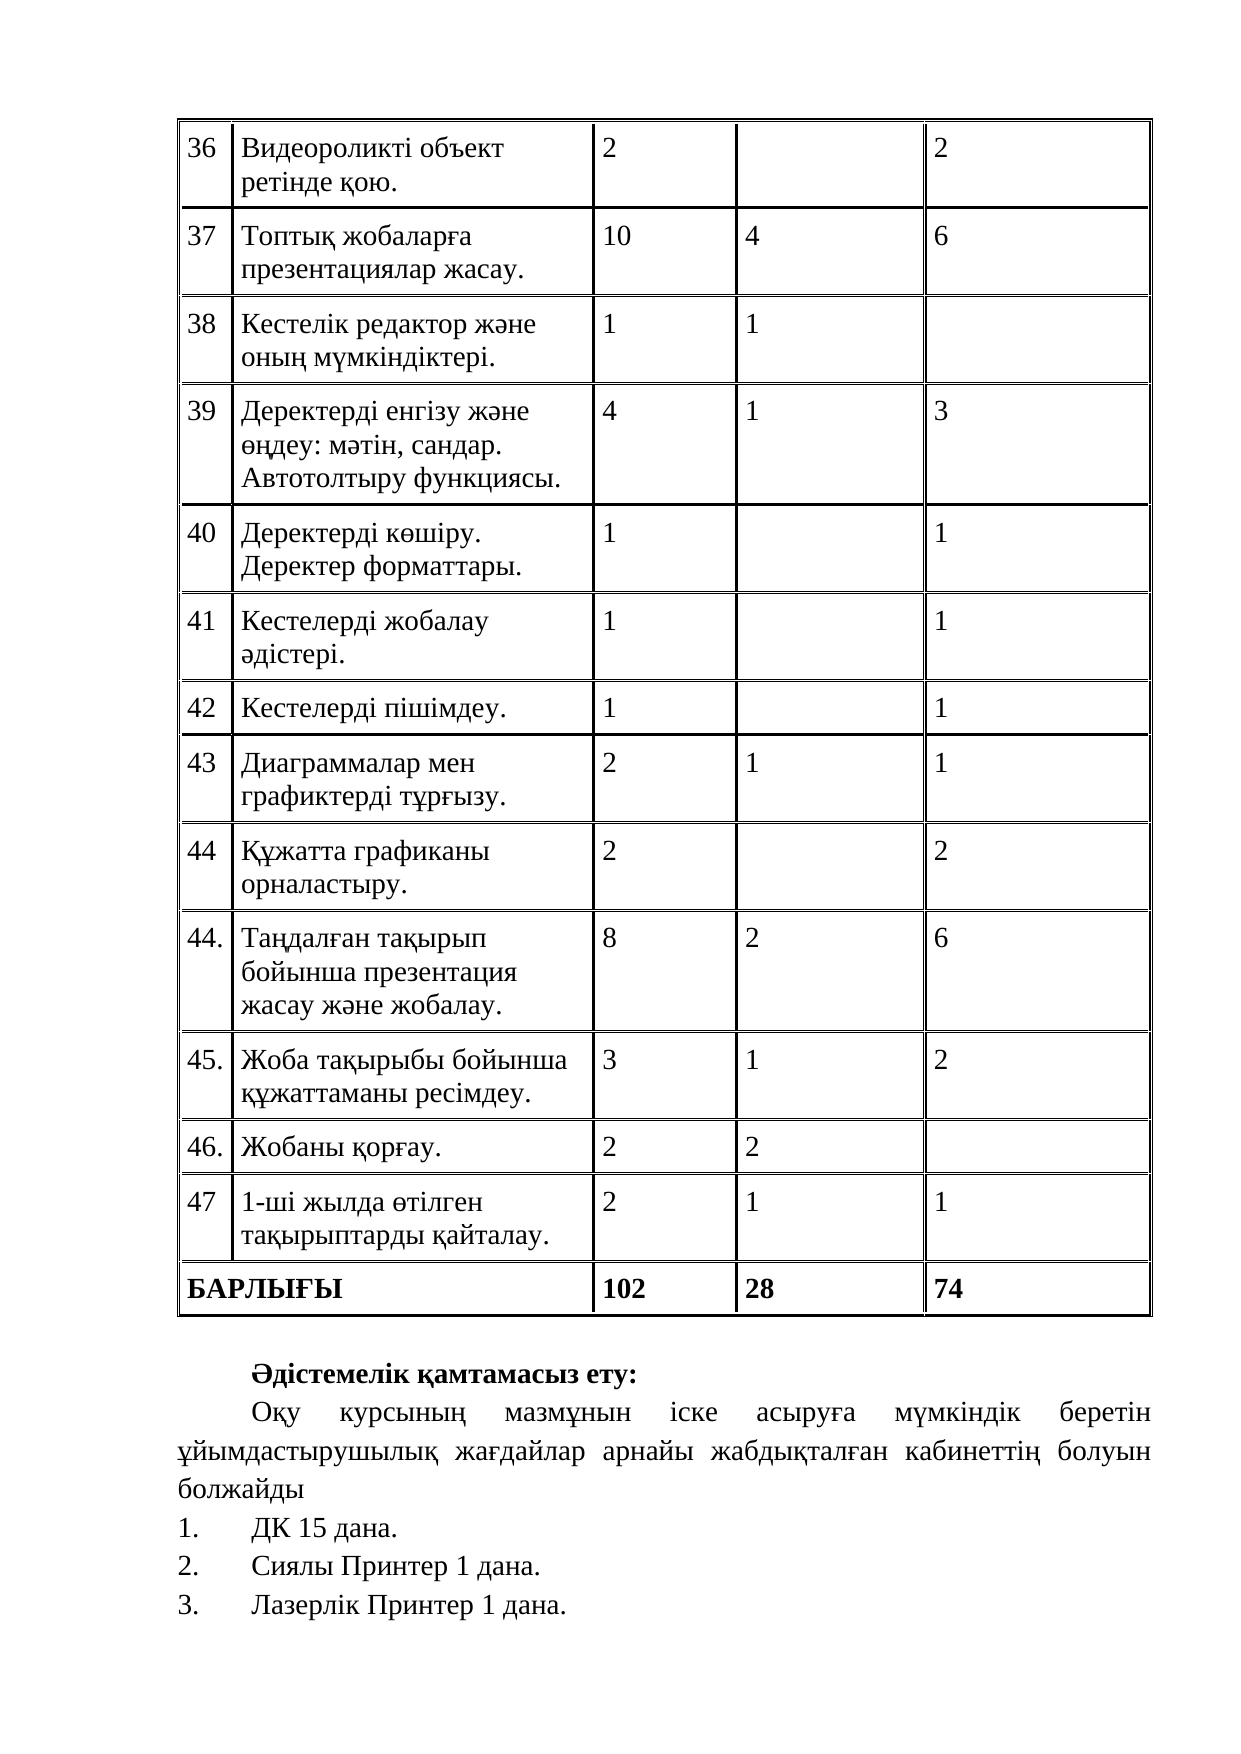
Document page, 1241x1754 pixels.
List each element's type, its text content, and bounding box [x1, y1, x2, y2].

table_cell Жоба тақырыбы бойынша құжаттаманы ресімдеу. [234, 1033, 592, 1118]
table_cell 10 [595, 209, 735, 294]
table_cell 1-ші жылда өтілген тақырыптарды қайталау. [234, 1175, 592, 1260]
table_cell 2 [595, 1121, 735, 1172]
text Оқу курсының мазмұнын іске асыруға мүмкіндік беретін ұйымдастырушылық жағдайлар арнайы жабдықталған кабинеттің болуын болжайды [177, 1394, 1152, 1505]
table_cell 36 [180, 120, 232, 206]
table_cell 44 [178, 821, 232, 908]
table_cell 1 [595, 682, 735, 733]
text 2. Сиялы Принтер 1 дана. [177, 1548, 1152, 1582]
table_cell 1 [927, 503, 1151, 591]
table_cell 1 [927, 679, 1150, 733]
table_cell 1 [738, 1033, 923, 1118]
table_cell 28 [736, 1260, 925, 1314]
table_cell 42 [180, 679, 231, 733]
table_cell 1 [738, 1175, 923, 1260]
table_cell Жобаны қорғау. [234, 1121, 592, 1172]
table_cell Кестелерді пішімдеу. [234, 682, 592, 733]
table_cell 102 [593, 1263, 736, 1314]
table_cell 1 [595, 594, 735, 678]
table_cell 2 [925, 1030, 1151, 1118]
table_cell 44. [180, 909, 231, 1030]
table_cell 1 [738, 736, 923, 821]
table_cell 2 [595, 736, 735, 821]
table_cell 2 [925, 122, 1149, 206]
table_cell [738, 682, 923, 733]
table_cell 40 [178, 503, 231, 591]
table_cell 46. [178, 1118, 232, 1172]
table_cell Құжатта графиканы орналастыру. [234, 824, 592, 908]
table_cell 37 [180, 206, 231, 294]
table_cell 4 [595, 385, 735, 503]
table_cell [738, 594, 923, 678]
table_cell 6 [927, 909, 1150, 1030]
table_cell 1 [595, 506, 735, 591]
table_cell 6 [927, 206, 1149, 294]
table_cell Кестелерді жобалау әдістері. [234, 594, 592, 678]
table_cell 3 [595, 1033, 735, 1118]
text 1. ДК 15 дана. [177, 1510, 1152, 1543]
table_cell 43 [178, 733, 231, 821]
table_cell Таңдалған тақырып бойынша презентация жасау және жобалау. [234, 912, 592, 1030]
table_cell [738, 824, 923, 908]
table_cell Диаграммалар мен графиктерді тұрғызу. [234, 736, 592, 821]
table_cell 1 [925, 591, 1151, 678]
table_cell Деректерді енгізу және өңдеу: мәтін, сандар. Автотолтыру функциясы. [234, 385, 592, 503]
table_cell 39 [178, 382, 232, 503]
table_cell Топтық жобаларға презентациялар жасау. [234, 209, 592, 294]
table_cell 38 [178, 294, 232, 382]
table_cell 2 [925, 821, 1151, 908]
table_cell 4 [738, 209, 923, 294]
table_cell 2 [595, 1175, 735, 1260]
table_cell 2 [593, 122, 736, 206]
table_cell 41 [178, 591, 232, 678]
table_cell 1 [927, 733, 1151, 821]
table_cell 1 [738, 385, 923, 503]
table_cell 8 [595, 912, 735, 1030]
text Әдістемелік қамтамасыз ету: [177, 1356, 1152, 1389]
table_cell 45. [178, 1030, 232, 1118]
table_cell БАРЛЫҒЫ [178, 1260, 593, 1314]
table_cell 47 [178, 1172, 232, 1260]
table_cell 2 [738, 1121, 923, 1172]
table_cell 74 [925, 1260, 1151, 1314]
table_cell [738, 506, 923, 591]
table_cell [925, 294, 1151, 382]
table_cell [925, 1118, 1151, 1172]
table_cell 1 [738, 297, 923, 382]
table_cell Кестелік редактор және оның мүмкіндіктері. [234, 297, 592, 382]
table_cell 1 [595, 297, 735, 382]
table_cell 3 [925, 382, 1151, 503]
table_cell Видеороликті объект ретінде қою. [232, 122, 593, 206]
table_cell 2 [595, 824, 735, 908]
table_cell [736, 120, 925, 206]
text 3. Лазерлік Принтер 1 дана. [177, 1587, 1152, 1621]
table_cell 1 [925, 1172, 1151, 1260]
table_cell 2 [738, 912, 923, 1030]
table_cell Деректерді көшіру. Деректер форматтары. [234, 506, 592, 591]
